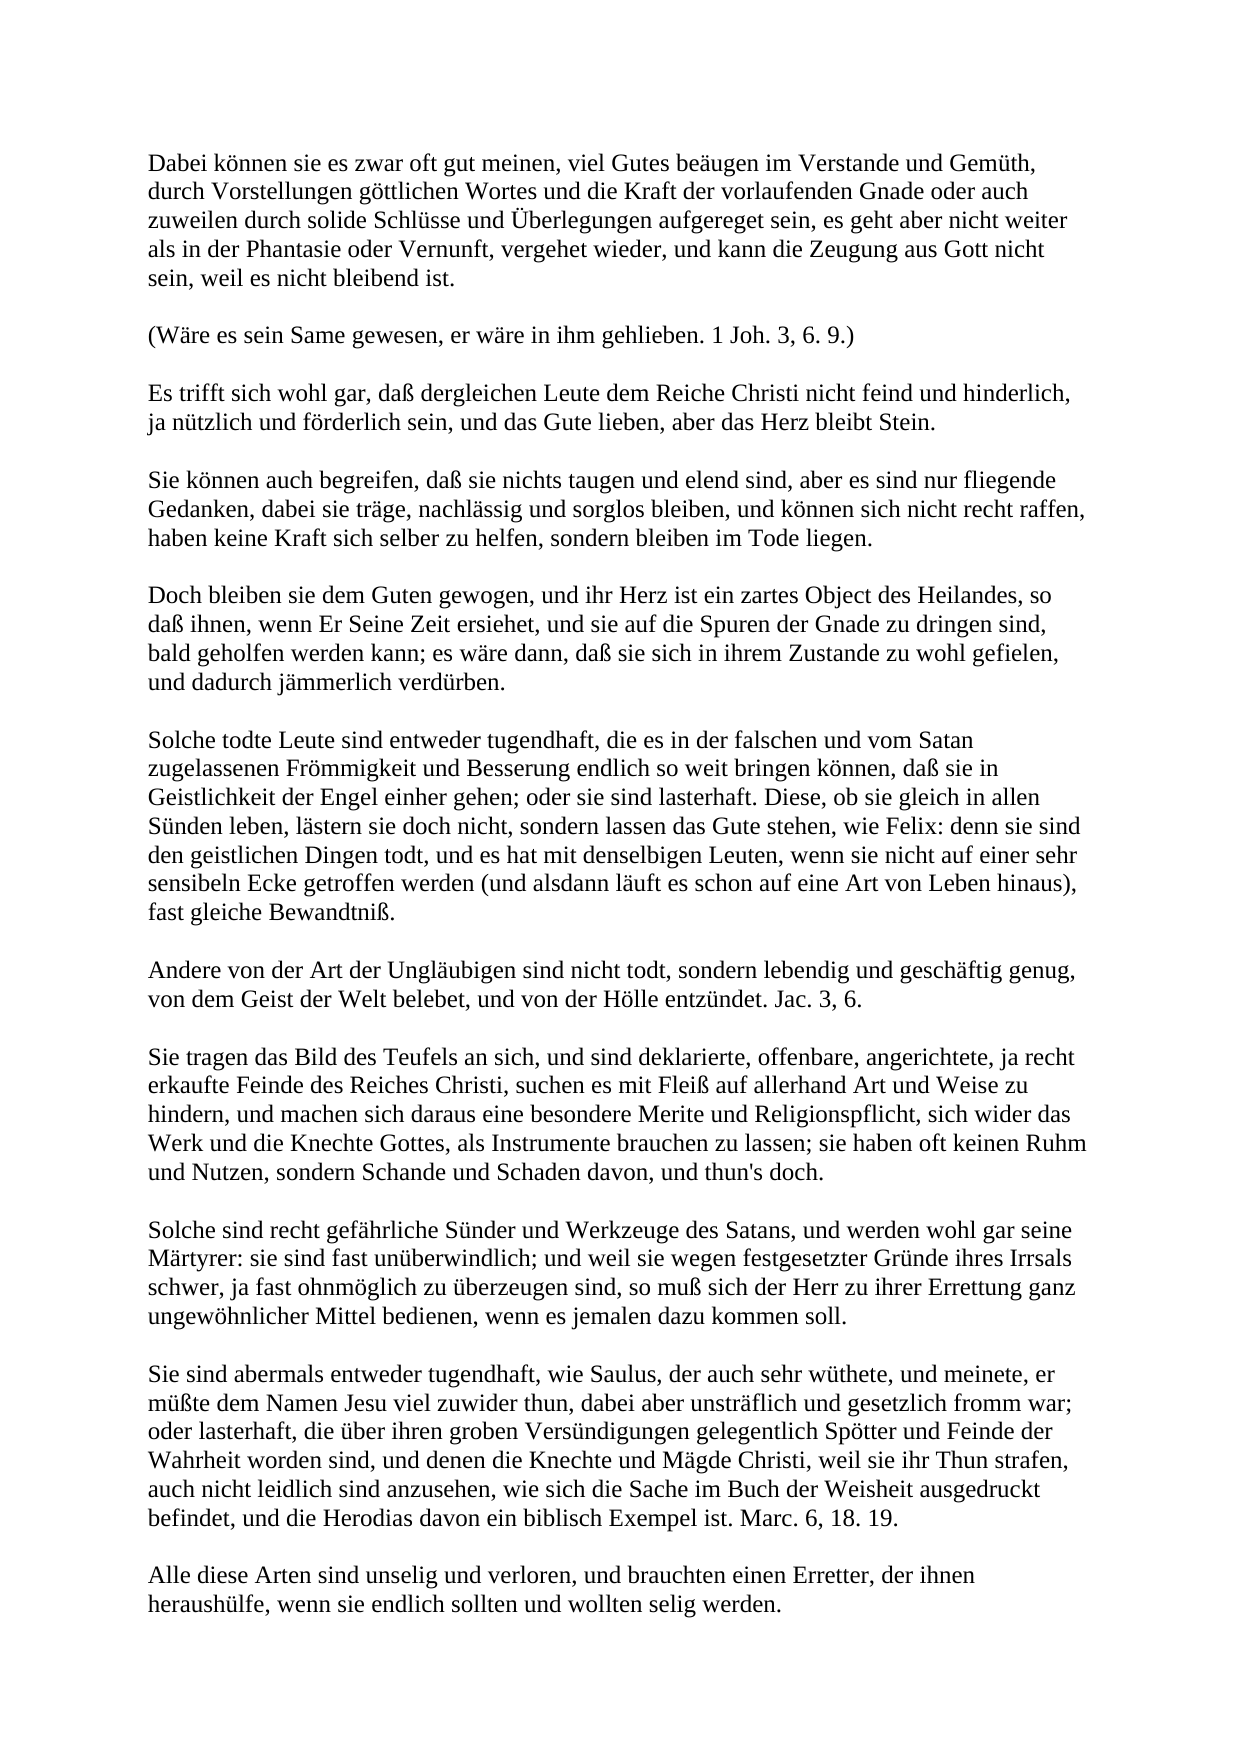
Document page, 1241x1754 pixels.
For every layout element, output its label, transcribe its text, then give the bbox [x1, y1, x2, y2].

text Dabei können sie es zwar oft gut meinen, viel Gutes beäugen im Verstande und Gemüth, durch Vorstellungen göttlichen Wortes und die Kraft der vorlaufenden Gnade oder auch zuweilen durch solide Schlüsse und Überlegungen aufgereget sein, es geht aber nicht weiter als in der Phantasie oder Vernunft, vergehet wieder, und kann die Zeugung aus Gott nicht sein, weil es nicht bleibend ist. [148, 148, 1093, 291]
text Es trifft sich wohl gar, daß dergleichen Leute dem Reiche Christi nicht feind und hinderlich, ja nützlich und förderlich sein, und das Gute lieben, aber das Herz bleibt Stein. [148, 378, 1093, 436]
text Solche todte Leute sind entweder tugendhaft, die es in der falschen und vom Satan zugelassenen Frömmigkeit und Besserung endlich so weit bringen können, daß sie in Geistlichkeit der Engel einher gehen; oder sie sind lasterhaft. Diese, ob sie gleich in allen Sünden leben, lästern sie doch nicht, sondern lassen das Gute stehen, wie Felix: denn sie sind den geistlichen Dingen todt, und es hat mit denselbigen Leuten, wenn sie nicht auf einer sehr sensibeln Ecke getroffen werden (und alsdann läuft es schon auf eine Art von Leben hinaus), fast gleiche Bewandtniß. [148, 725, 1093, 926]
text Sie können auch begreifen, daß sie nichts taugen und elend sind, aber es sind nur fliegende Gedanken, dabei sie träge, nachlässig und sorglos bleiben, und können sich nicht recht raffen, haben keine Kraft sich selber zu helfen, sondern bleiben im Tode liegen. [148, 465, 1093, 551]
text Andere von der Art der Ungläubigen sind nicht todt, sondern lebendig und geschäftig genug, von dem Geist der Welt belebet, und von der Hölle entzündet. Jac. 3, 6. [148, 955, 1093, 1013]
text (Wäre es sein Same gewesen, er wäre in ihm gehlieben. 1 Joh. 3, 6. 9.) [148, 321, 1093, 349]
text Sie tragen das Bild des Teufels an sich, und sind deklarierte, offenbare, angerichtete, ja recht erkaufte Feinde des Reiches Christi, suchen es mit Fleiß auf allerhand Art und Weise zu hindern, und machen sich daraus eine besondere Merite und Religionspflicht, sich wider das Werk und die Knechte Gottes, als Instrumente brauchen zu lassen; sie haben oft keinen Ruhm und Nutzen, sondern Schande und Schaden davon, und thun's doch. [148, 1042, 1093, 1186]
text Sie sind abermals entweder tugendhaft, wie Saulus, der auch sehr wüthete, und meinete, er müßte dem Namen Jesu viel zuwider thun, dabei aber unsträflich und gesetzlich fromm war; oder lasterhaft, die über ihren groben Versündigungen gelegentlich Spötter und Feinde der Wahrheit worden sind, und denen die Knechte und Mägde Christi, weil sie ihr Thun strafen, auch nicht leidlich sind anzusehen, wie sich die Sache im Buch der Weisheit ausgedruckt befindet, und die Herodias davon ein biblisch Exempel ist. Marc. 6, 18. 19. [148, 1359, 1093, 1531]
text Doch bleiben sie dem Guten gewogen, und ihr Herz ist ein zartes Object des Heilandes, so daß ihnen, wenn Er Seine Zeit ersiehet, und sie auf die Spuren der Gnade zu dringen sind, bald geholfen werden kann; es wäre dann, daß sie sich in ihrem Zustande zu wohl gefielen, und dadurch jämmerlich verdürben. [148, 581, 1093, 696]
text Alle diese Arten sind unselig und verloren, und brauchten einen Erretter, der ihnen heraushülfe, wenn sie endlich sollten und wollten selig werden. [148, 1561, 1093, 1618]
text Solche sind recht gefährliche Sünder und Werkzeuge des Satans, und werden wohl gar seine Märtyrer: sie sind fast unüberwindlich; und weil sie wegen festgesetzter Gründe ihres Irrsals schwer, ja fast ohnmöglich zu überzeugen sind, so muß sich der Herr zu ihrer Errettung ganz ungewöhnlicher Mittel bedienen, wenn es jemalen dazu kommen soll. [148, 1215, 1093, 1330]
